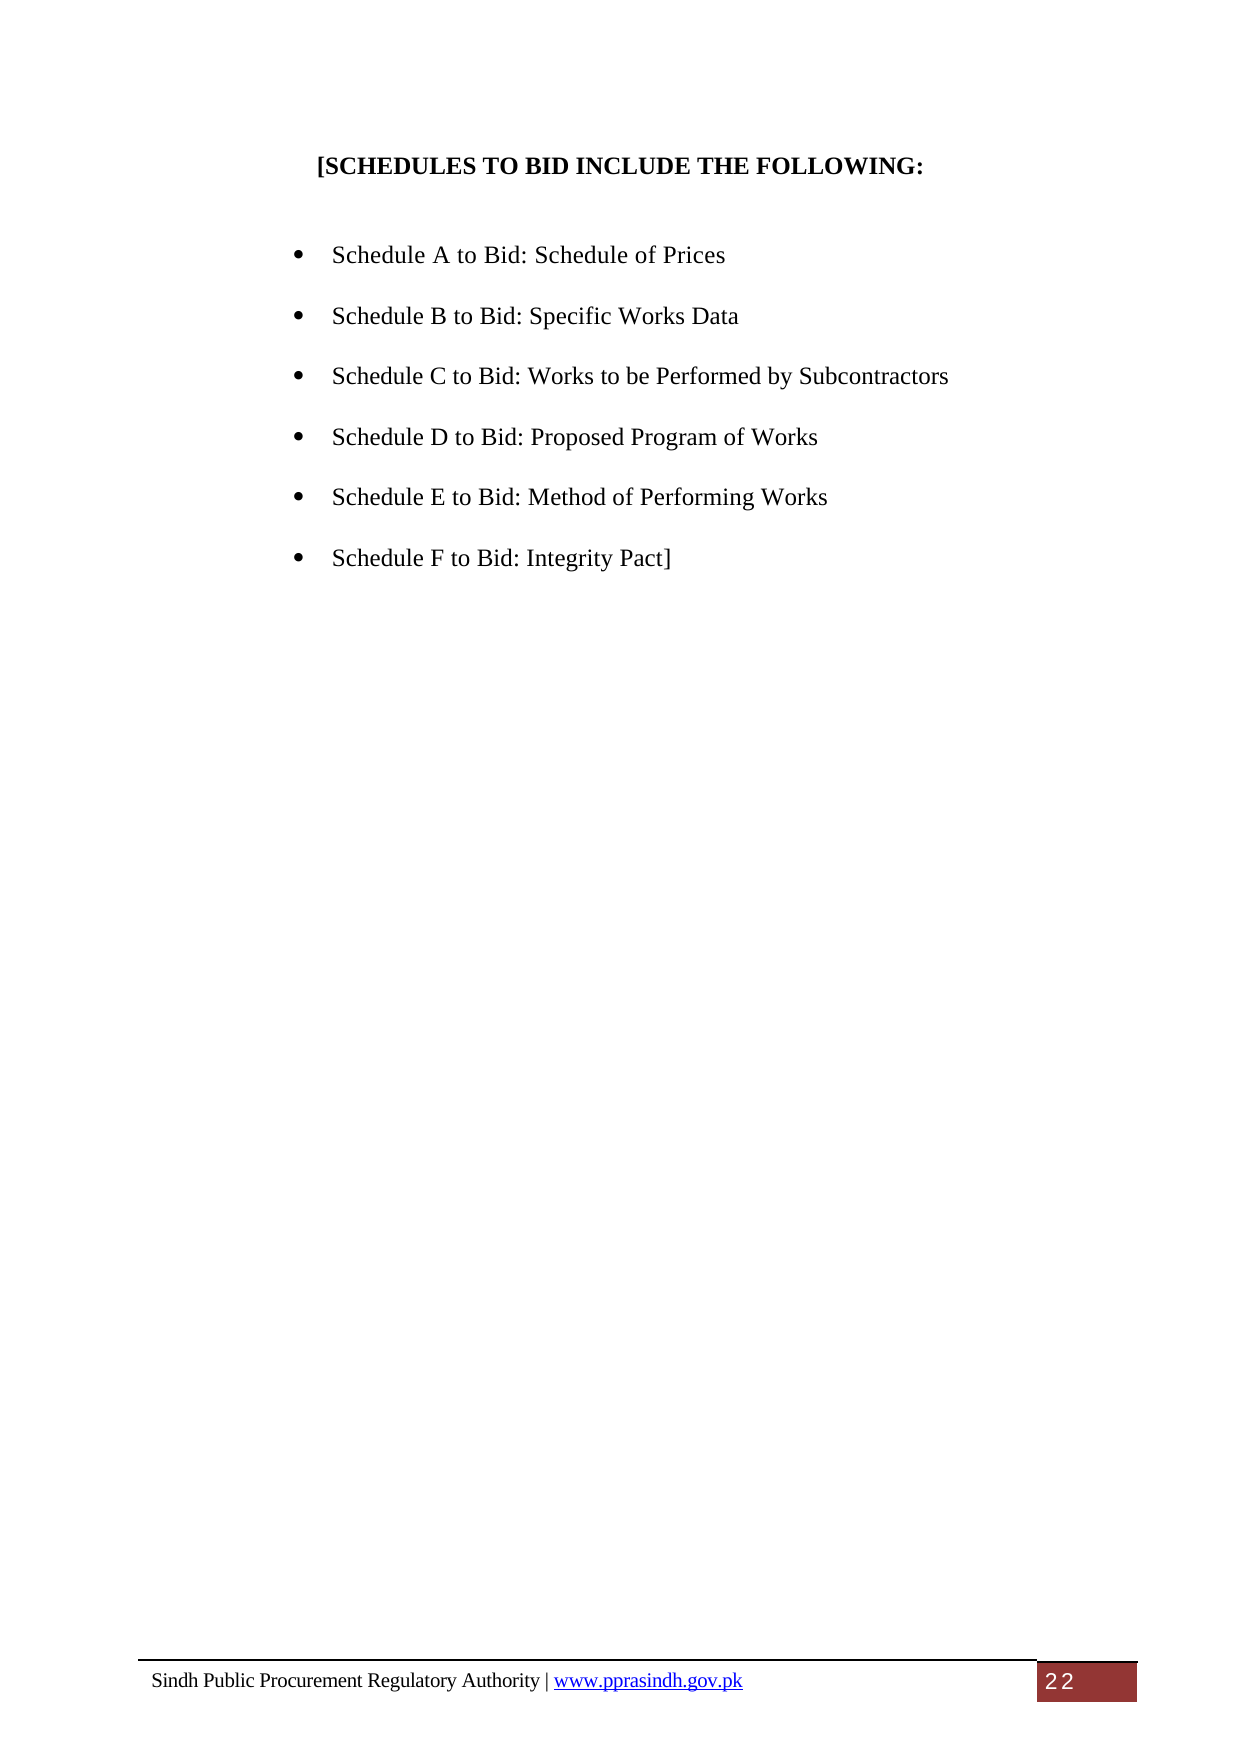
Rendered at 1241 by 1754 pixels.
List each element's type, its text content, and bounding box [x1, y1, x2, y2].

list Schedule E to Bid: Method of Performing Works [294, 481, 1109, 512]
list Schedule B to Bid: Specific Works Data [294, 299, 1109, 331]
list Schedule C to Bid: Works to be Performed by Subcontractors [294, 360, 1109, 391]
list Schedule D to Bid: Proposed Program of Works [294, 420, 1109, 452]
text [SCHEDULES TO BID INCLUDE THE FOLLOWING: [317, 152, 1109, 180]
list Schedule F to Bid: Integrity Pact] [294, 541, 1109, 573]
list Schedule A to Bid: Schedule of Prices [294, 239, 1109, 270]
